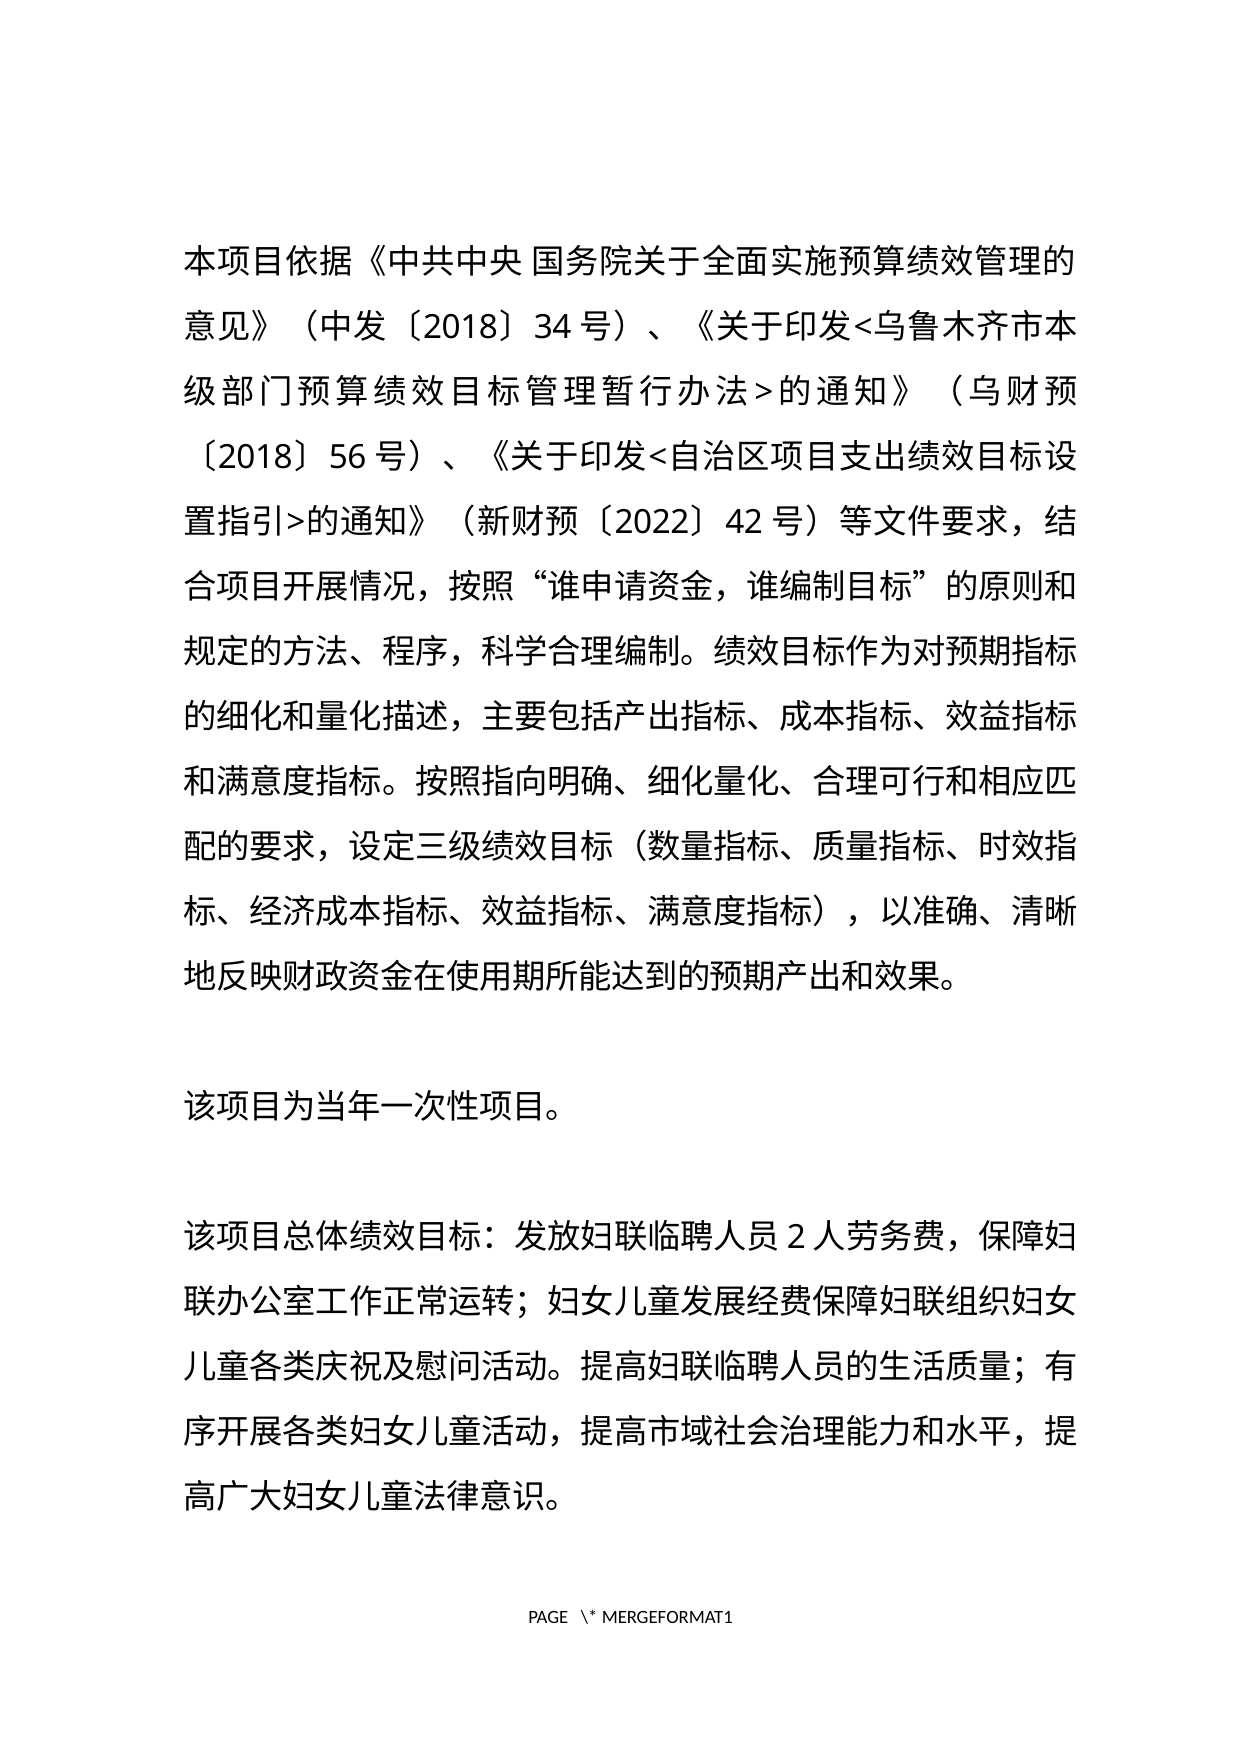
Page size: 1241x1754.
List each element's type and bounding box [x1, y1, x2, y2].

text [183, 162, 1078, 1527]
